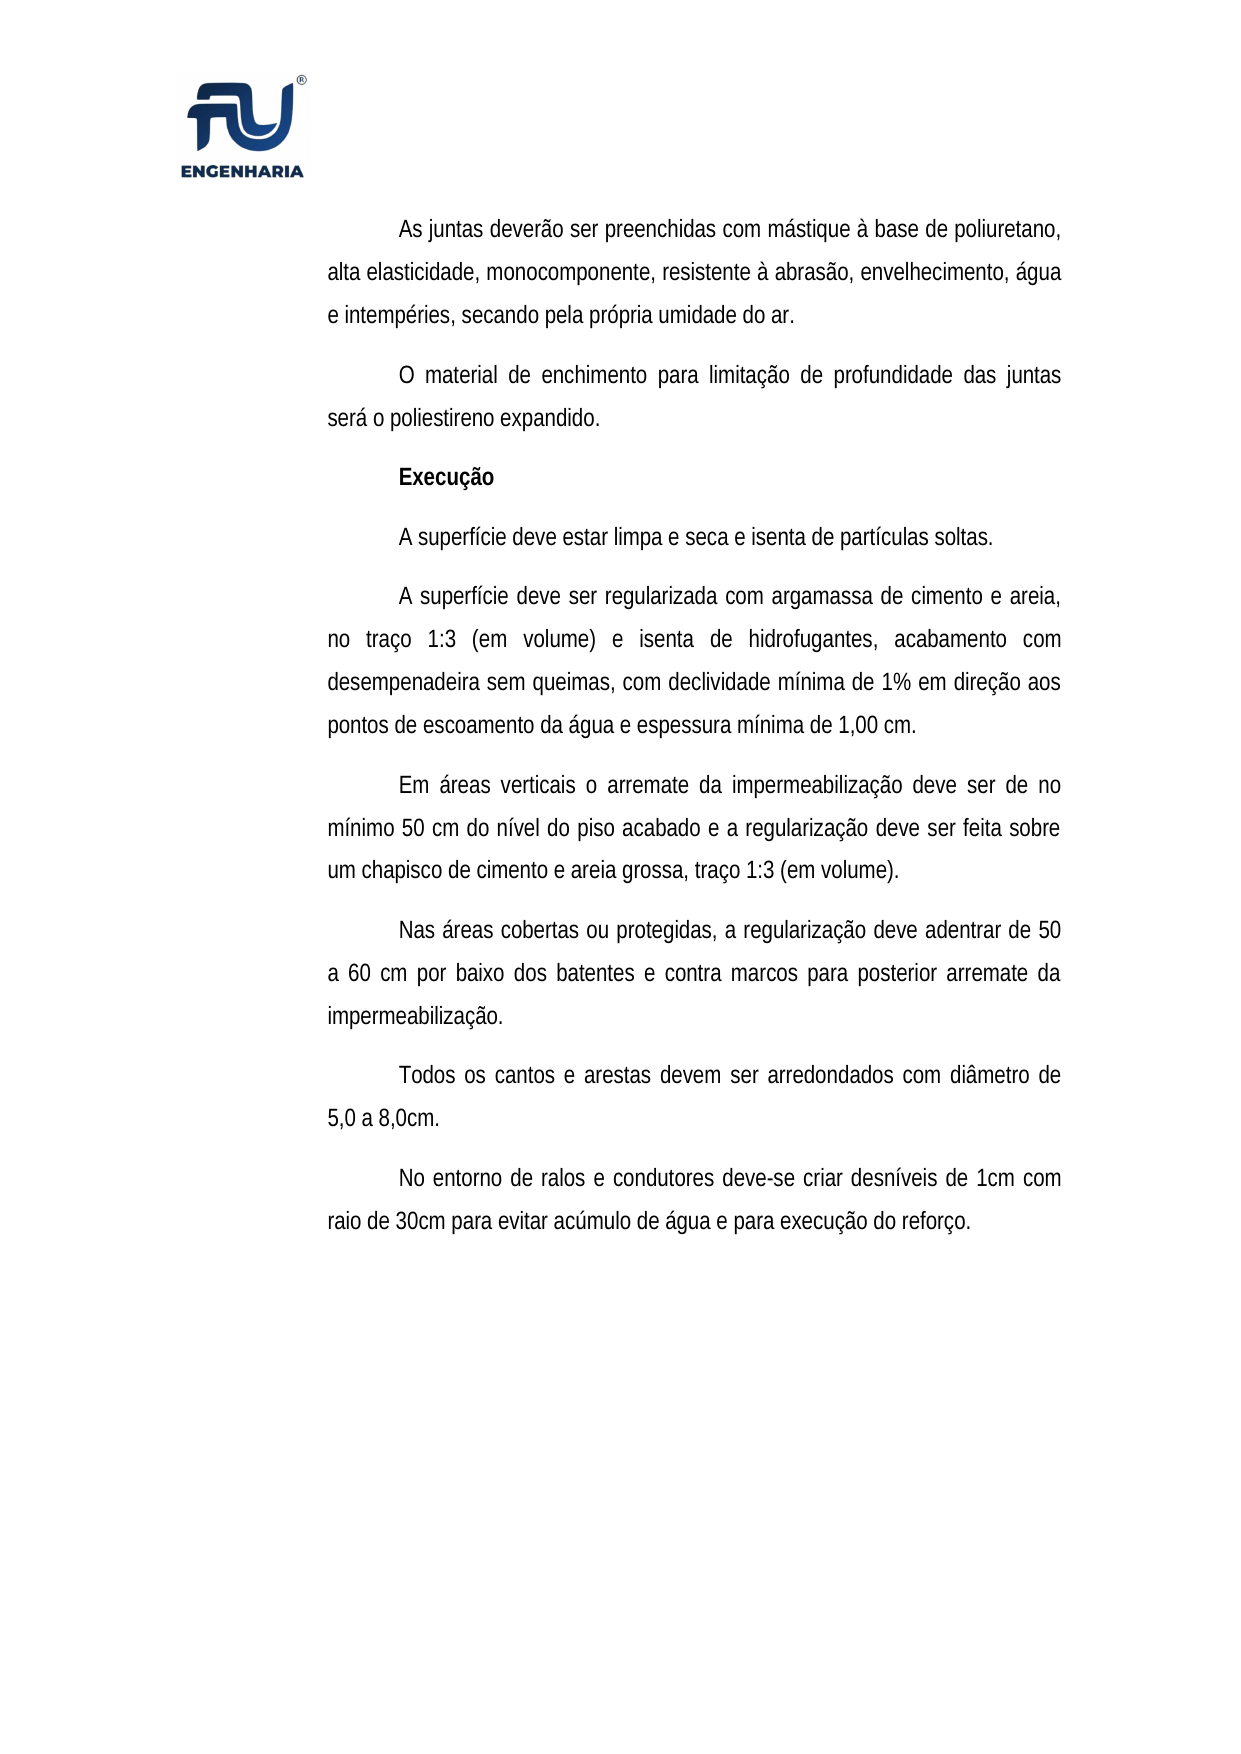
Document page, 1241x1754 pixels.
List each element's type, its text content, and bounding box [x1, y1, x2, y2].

picture [177, 73, 311, 179]
text Nas áreas cobertas ou protegidas, a regularização deve adentrar de 50 a 60 cm por baixo dos batentes e contra marcos para posterior arremate da impermeabilização. [327, 915, 1063, 1029]
text Em áreas verticais o arremate da impermeabilização deve ser de no mínimo 50 cm do nível do piso acabado e a regularização deve ser feita sobre um chapisco de cimento e areia grossa, traço 1:3 (em volume). [327, 770, 1063, 884]
text As juntas deverão ser preenchidas com mástique à base de poliuretano, alta elasticidade, monocomponente, resistente à abrasão, envelhecimento, água e intempéries, secando pela própria umidade do ar. [327, 214, 1063, 329]
text Execução [327, 462, 1063, 491]
text O material de enchimento para limitação de profundidade das juntas será o poliestireno expandido. [327, 360, 1063, 431]
text No entorno de ralos e condutores deve-se criar desníveis de 1cm com raio de 30cm para evitar acúmulo de água e para execução do reforço. [327, 1163, 1063, 1234]
text Todos os cantos e arestas devem ser arredondados com diâmetro de 5,0 a 8,0cm. [327, 1061, 1063, 1132]
text A superfície deve estar limpa e seca e isenta de partículas soltas. [327, 522, 1063, 550]
text A superfície deve ser regularizada com argamassa de cimento e areia, no traço 1:3 (em volume) e isenta de hidrofugantes, acabamento com desempenadeira sem queimas, com declividade mínima de 1% em direção aos pontos de escoamento da água e espessura mínima de 1,00 cm. [327, 581, 1063, 739]
